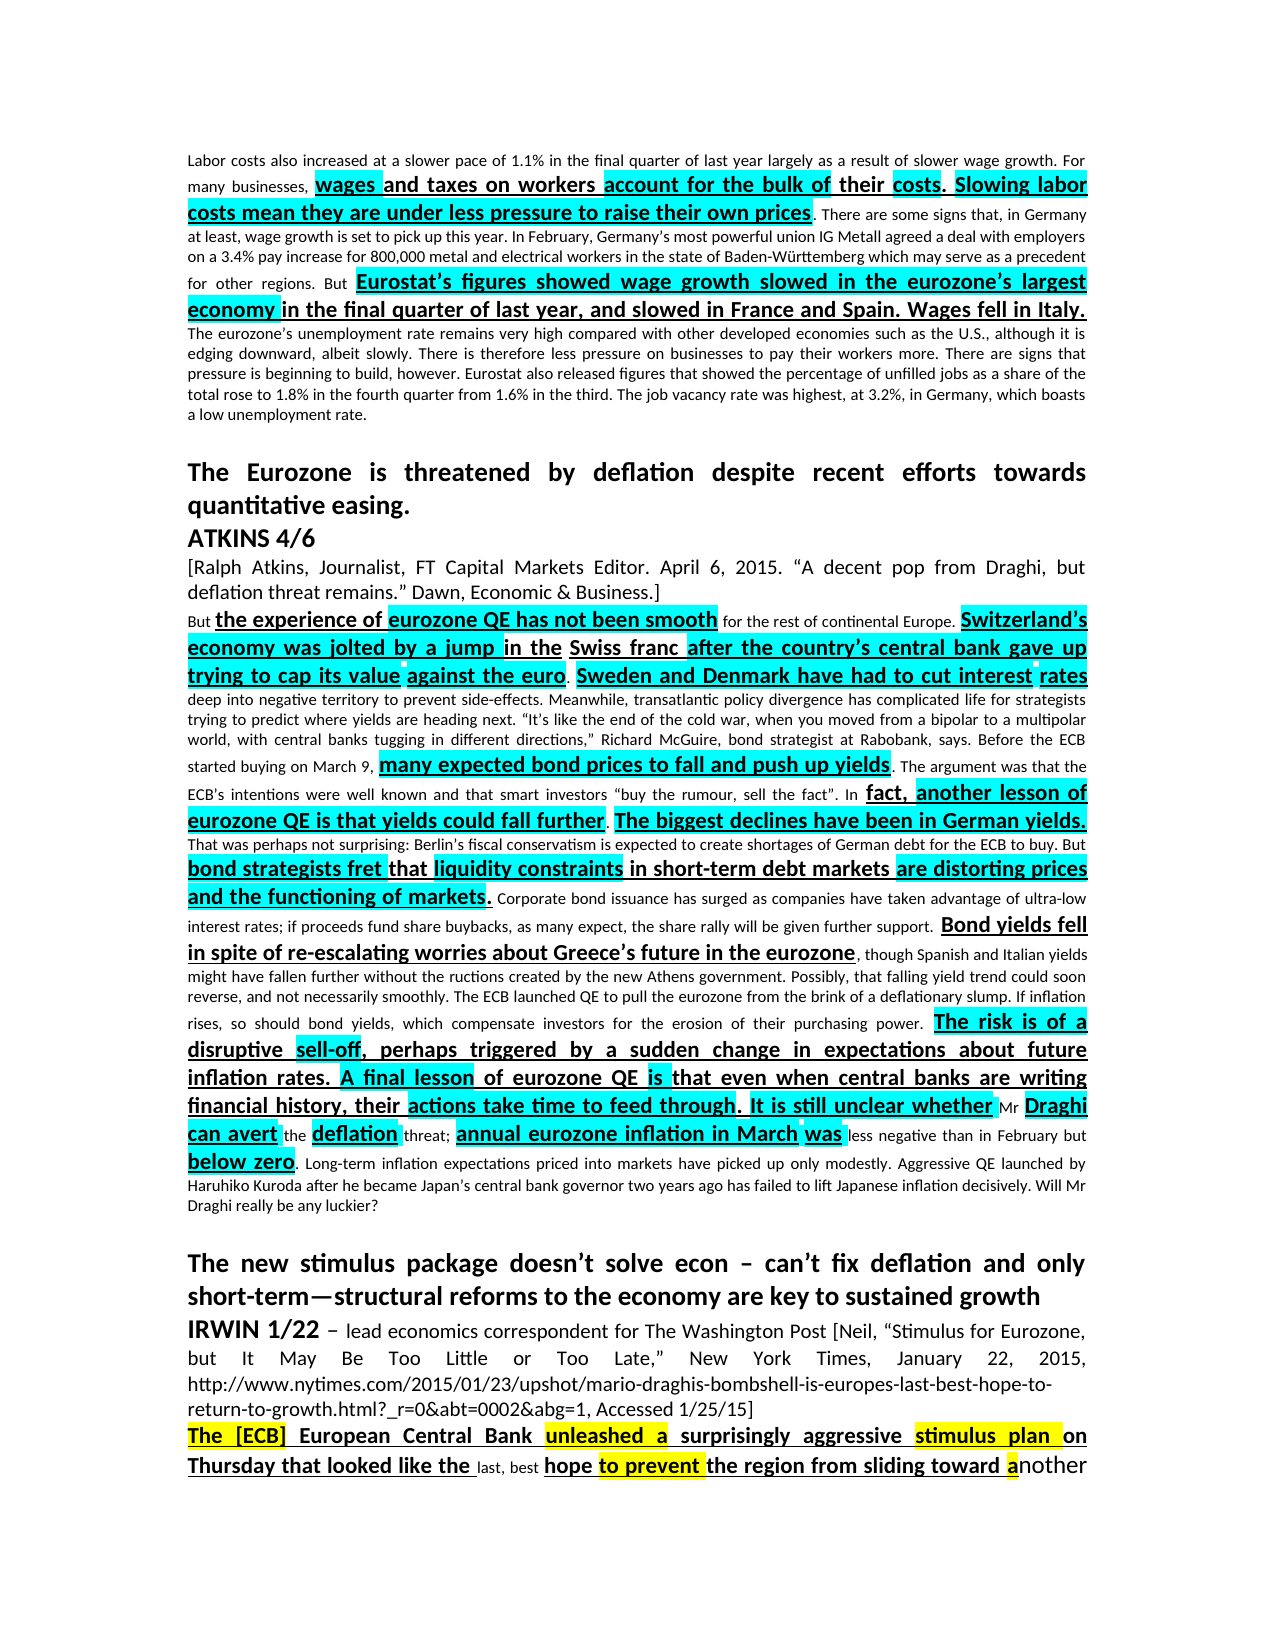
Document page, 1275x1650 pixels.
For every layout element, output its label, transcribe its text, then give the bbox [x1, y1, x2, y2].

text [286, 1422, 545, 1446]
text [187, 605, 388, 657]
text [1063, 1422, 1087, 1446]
text IRWIN 1/22 – lead economics correspondent for The Washington Post [Neil, “Stimulus for Eurozone, but It May Be Too Little or Too Late,” New York Times, January 22, 2015, http://www.nytimes.com/2015/01/23/upshot/mario-draghis-bombshell-is-europes-last-best-hope-to-return-to-growth.html?_r=0&abt=0002&abg=1, Accessed 1/25/15] [187, 1312, 1087, 1422]
text But the experience of eurozone QE has not been smooth for the rest of continental Europe. Switzerland’s economy was jolted by a jump in the Swiss franc after the country’s central bank gave up trying to cap its value against the euro. Sweden and Denmark have had to cut interest rates deep into negative territory to prevent side-effects. Meanwhile, transatlantic policy divergence has complicated life for strategists trying to predict where yields are heading next. “It’s like the end of the cold war, when you moved from a bipolar to a multipolar world, with central banks tugging in different directions,” Richard McGuire, bond strategist at Rabobank, says. Before the ECB started buying on March 9, many expected bond prices to fall and push up yields. The argument was that the ECB’s intentions were well known and that smart investors “buy the rumour, sell the fact”. In fact, another lesson of eurozone QE is that yields could fall further. The biggest declines have been in German yields. That was perhaps not surprising: Berlin’s fiscal conservatism is expected to create shortages of German debt for the ECB to buy. But bond strategists fret that liquidity constraints in short-term debt markets are distorting prices and the functioning of markets. Corporate bond issuance has surged as companies have taken advantage of ultra-low interest rates; if proceeds fund share buybacks, as many expect, the share rally will be given further support. Bond yields fell in spite of re-escalating worries about Greece’s future in the eurozone, though Spanish and Italian yields might have fallen further without the ructions created by the new Athens government. Possibly, that falling yield trend could soon reverse, and not necessarily smoothly. The ECB launched QE to pull the eurozone from the brink of a deflationary slump. If inflation rises, so should bond yields, which compensate investors for the erosion of their purchasing power. The risk is of a disruptive sell-off, perhaps triggered by a sudden change in expectations about future inflation rates. A final lesson of eurozone QE is that even when central banks are writing financial history, their actions take time to feed through. It is still unclear whether Mr Draghi can avert the deflation threat; annual eurozone inflation in March was less negative than in February but below zero. Long-term inflation expectations priced into markets have picked up only modestly. Aggressive QE launched by Haruhiko Kuroda after he became Japan’s central bank governor two years ago has failed to lift Japanese inflation decisively. Will Mr Draghi really be any luckier? [187, 879, 1087, 1059]
subtitle ATKINS 4/6 [187, 521, 1087, 554]
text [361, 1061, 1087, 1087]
text But the experience of eurozone QE has not been smooth for the rest of continental Europe. Switzerland’s economy was jolted by a jump in the Swiss franc after the country’s central bank gave up trying to cap its value against the euro. Sweden and Denmark have had to cut interest rates deep into negative territory to prevent side-effects. Meanwhile, transatlantic policy divergence has complicated life for strategists trying to predict where yields are heading next. “It’s like the end of the cold war, when you moved from a bipolar to a multipolar world, with central banks tugging in different directions,” Richard McGuire, bond strategist at Rabobank, says. Before the ECB started buying on March 9, many expected bond prices to fall and push up yields. The argument was that the ECB’s intentions were well known and that smart investors “buy the rumour, sell the fact”. In fact, another lesson of eurozone QE is that yields could fall further. The biggest declines have been in German yields. That was perhaps not surprising: Berlin’s fiscal conservatism is expected to create shortages of German debt for the ECB to buy. But bond strategists fret that liquidity constraints in short-term debt markets are distorting prices and the functioning of markets. Corporate bond issuance has surged as companies have taken advantage of ultra-low interest rates; if proceeds fund share buybacks, as many expect, the share rally will be given further support. Bond yields fell in spite of re-escalating worries about Greece’s future in the eurozone, though Spanish and Italian yields might have fallen further without the ructions created by the new Athens government. Possibly, that falling yield trend could soon reverse, and not necessarily smoothly. The ECB launched QE to pull the eurozone from the brink of a deflationary slump. If inflation rises, so should bond yields, which compensate investors for the erosion of their purchasing power. The risk is of a disruptive sell-off, perhaps triggered by a sudden change in expectations about future inflation rates. A final lesson of eurozone QE is that even when central banks are writing financial history, their actions take time to feed through. It is still unclear whether Mr Draghi can avert the deflation threat; annual eurozone inflation in March was less negative than in February but below zero. Long-term inflation expectations priced into markets have picked up only modestly. Aggressive QE launched by Haruhiko Kuroda after he became Japan’s central bank governor two years ago has failed to lift Japanese inflation decisively. Will Mr Draghi really be any luckier? [187, 633, 1087, 878]
subtitle The new stimulus package doesn’t solve econ – can’t fix deflation and only short-term—structural reforms to the economy are key to sustained growth [187, 1246, 1087, 1312]
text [187, 150, 1087, 222]
subtitle The Eurozone is threatened by deflation despite recent efforts towards quantitative easing. [187, 455, 1087, 521]
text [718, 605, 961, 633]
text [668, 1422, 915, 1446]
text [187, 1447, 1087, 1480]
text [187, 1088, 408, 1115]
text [187, 196, 1087, 319]
text [Ralph Atkins, Journalist, FT Capital Markets Editor. April 6, 2015. “A decent pop from Draghi, but deflation threat remains.” Dawn, Economic & Business.] [187, 554, 1087, 605]
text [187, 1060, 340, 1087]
